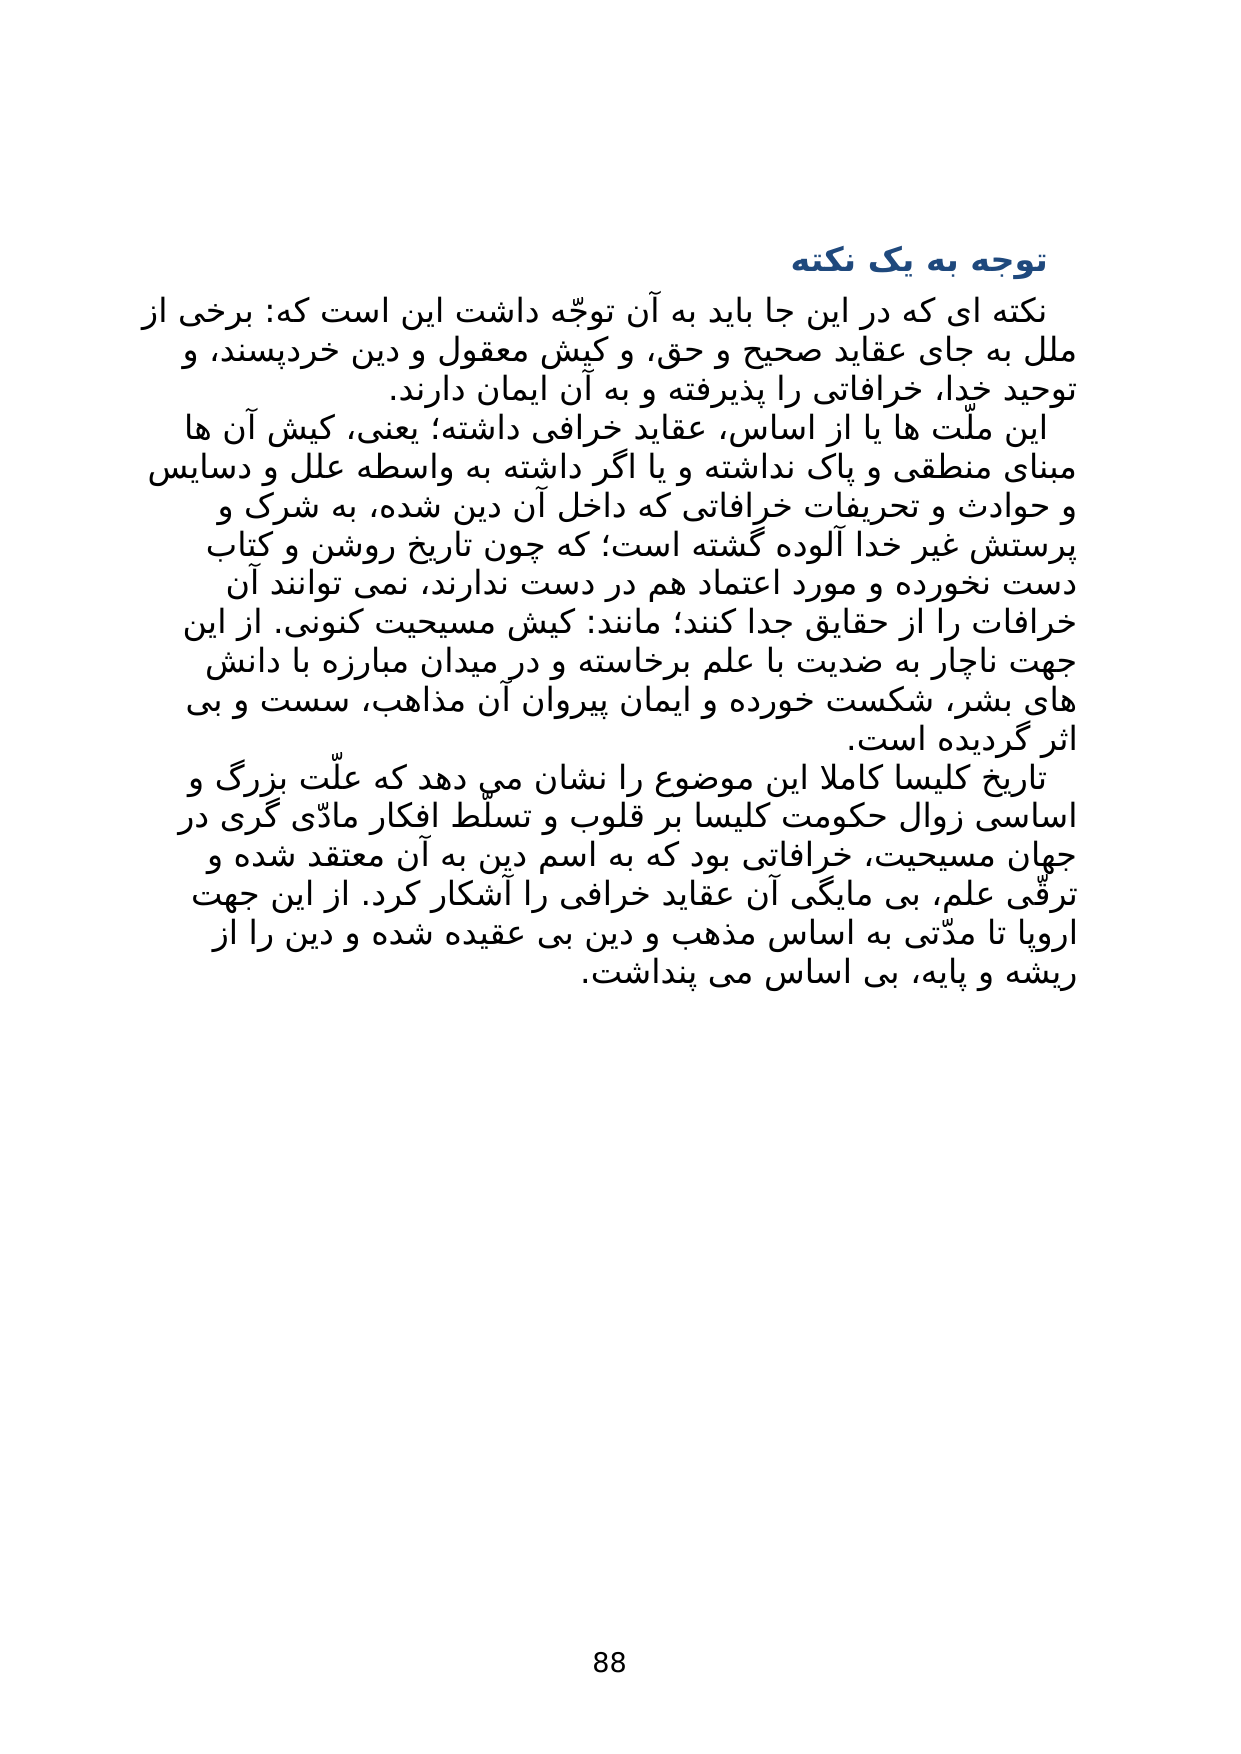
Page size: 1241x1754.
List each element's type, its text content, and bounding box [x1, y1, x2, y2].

text تاریخ کلیسا کاملا این موضوع را نشان می دهد که علّت بزرگ و اساسی زوال حکومت کلیسا بر قلوب و تسلّط افکار مادّی گری در جهان مسیحیت، خرافاتی بود که به اسم دین به آن معتقد شده و ترقّی علم، بی مایگی آن عقاید خرافی را آشکار کرد. از این جهت اروپا تا مدّتی به اساس مذهب و دین بی عقیده شده و دین را از ریشه و پایه، بی اساس می پنداشت. [141, 758, 1078, 991]
text نکته ای که در این جا باید به آن توجّه داشت این است که: برخی از ملل به جای عقاید صحیح و حق، و کیش معقول و دین خردپسند، و توحید خدا، خرافاتی را پذیرفته و به آن ایمان دارند. [141, 292, 1078, 408]
subtitle توجه به یک نکته [141, 241, 1078, 279]
text این ملّت ها یا از اساس، عقاید خرافی داشته؛ یعنی، کیش آن ها مبنای منطقی و پاک نداشته و یا اگر داشته به واسطه علل و دسایس و حوادث و تحریفات خرافاتی که داخل آن دین شده، به شرک و پرستش غیر خدا آلوده گشته است؛ که چون تاریخ روشن و کتاب دست نخورده و مورد اعتماد هم در دست ندارند، نمی توانند آن خرافات را از حقایق جدا کنند؛ مانند: کیش مسیحیت کنونی. از این جهت ناچار به ضدیت با علم برخاسته و در میدان مبارزه با دانش های بشر، شکست خورده و ایمان پیروان آن مذاهب، سست و بی اثر گردیده است. [141, 408, 1078, 758]
